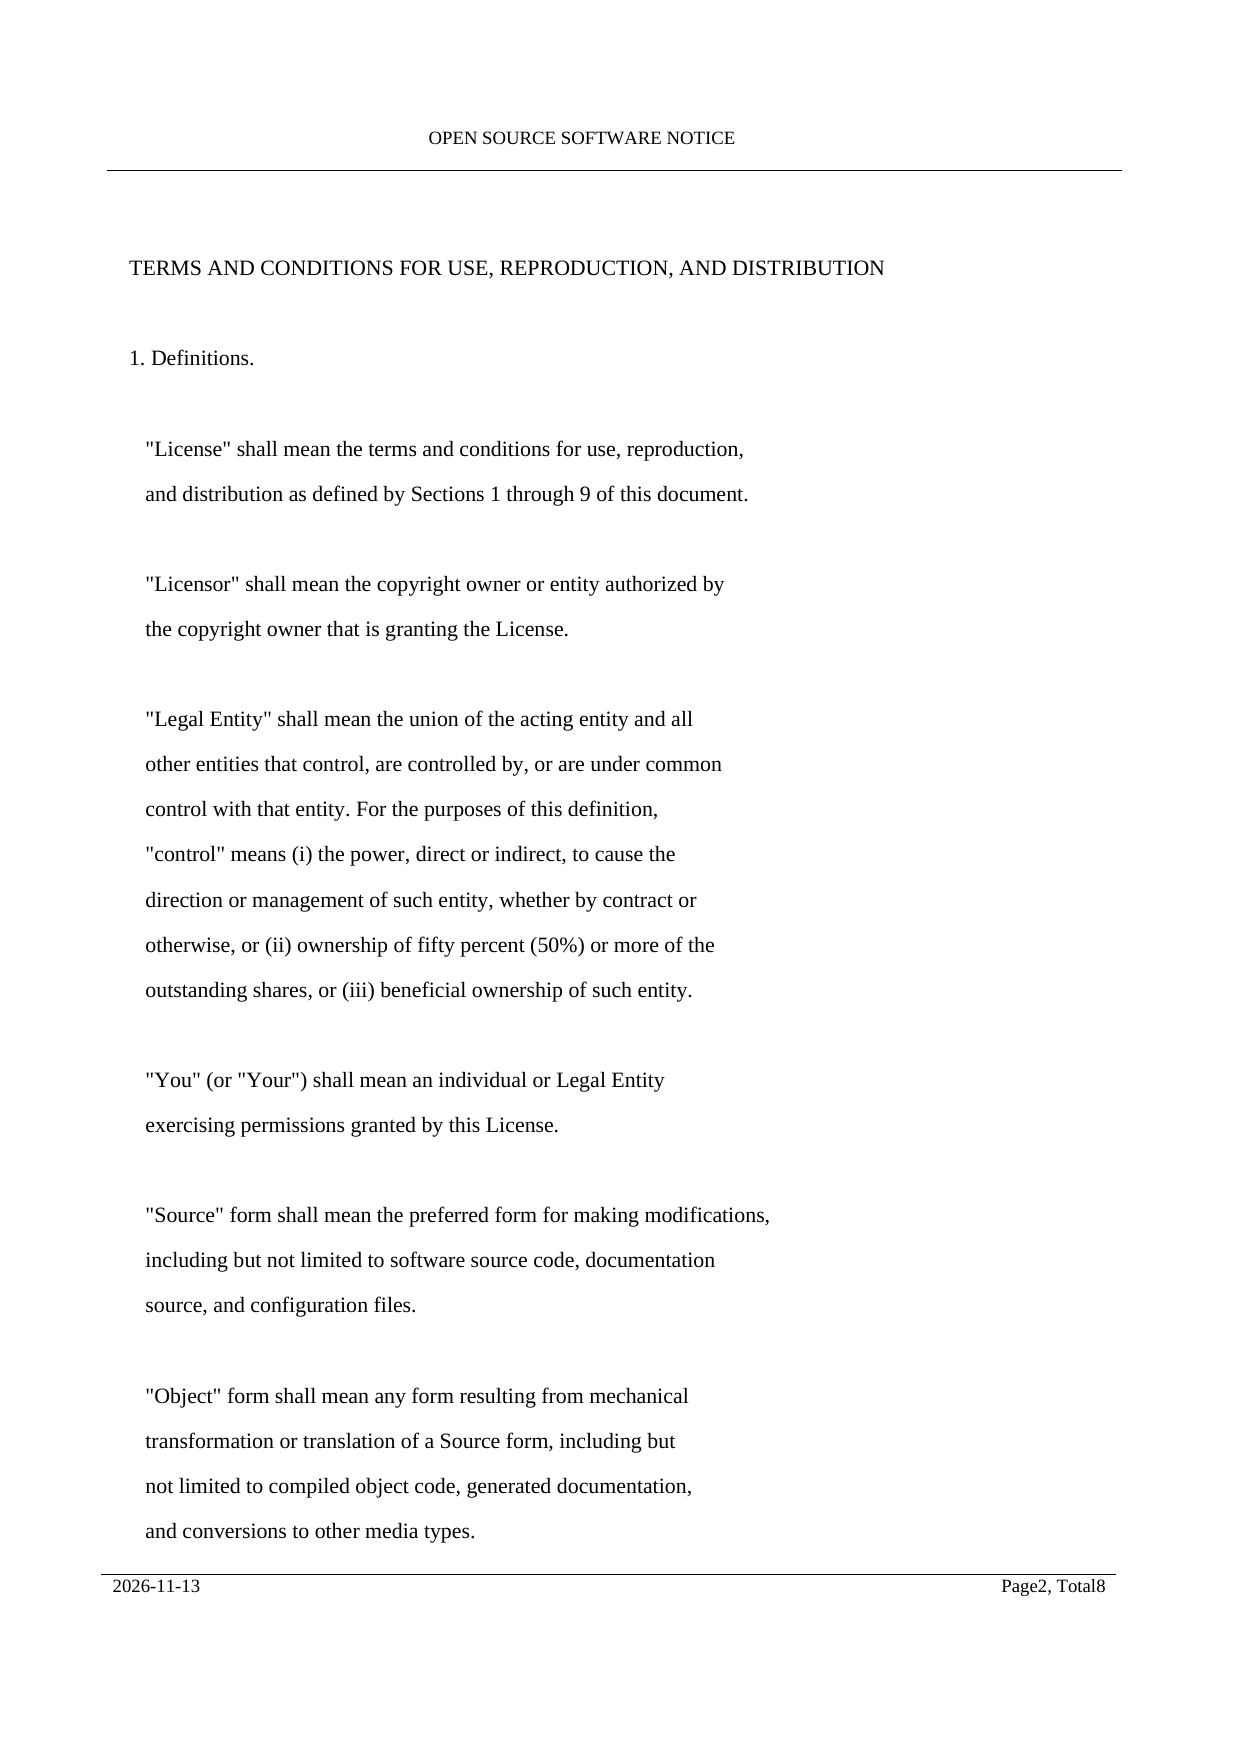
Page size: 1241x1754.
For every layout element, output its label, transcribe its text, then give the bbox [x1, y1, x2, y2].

text the copyright owner that is granting the License. [112, 612, 1128, 645]
text 1. Definitions. [112, 342, 1128, 374]
text otherwise, or (ii) ownership of fifty percent (50%) or more of the [112, 928, 1128, 961]
text other entities that control, are controlled by, or are under common [112, 748, 1128, 780]
text outstanding shares, or (iii) beneficial ownership of such entity. [112, 973, 1128, 1006]
text and distribution as defined by Sections 1 through 9 of this document. [112, 477, 1128, 509]
text "License" shall mean the terms and conditions for use, reproduction, [112, 432, 1128, 464]
text "You" (or "Your") shall mean an individual or Legal Entity [112, 1063, 1128, 1096]
text not limited to compiled object code, generated documentation, [112, 1469, 1128, 1502]
text direction or management of such entity, whether by contract or [112, 883, 1128, 915]
text "control" means (i) the power, direct or indirect, to cause the [112, 838, 1128, 870]
text and conversions to other media types. [112, 1514, 1128, 1547]
text control with that entity. For the purposes of this definition, [112, 793, 1128, 825]
text exercising permissions granted by this License. [112, 1108, 1128, 1141]
text "Object" form shall mean any form resulting from mechanical [112, 1379, 1128, 1412]
text "Source" form shall mean the preferred form for making modifications, [112, 1199, 1128, 1231]
text "Legal Entity" shall mean the union of the acting entity and all [112, 702, 1128, 735]
text TERMS AND CONDITIONS FOR USE, REPRODUCTION, AND DISTRIBUTION [112, 251, 1128, 284]
text source, and configuration files. [112, 1289, 1128, 1321]
text transformation or translation of a Source form, including but [112, 1424, 1128, 1457]
text including but not limited to software source code, documentation [112, 1244, 1128, 1276]
text "Licensor" shall mean the copyright owner or entity authorized by [112, 567, 1128, 600]
